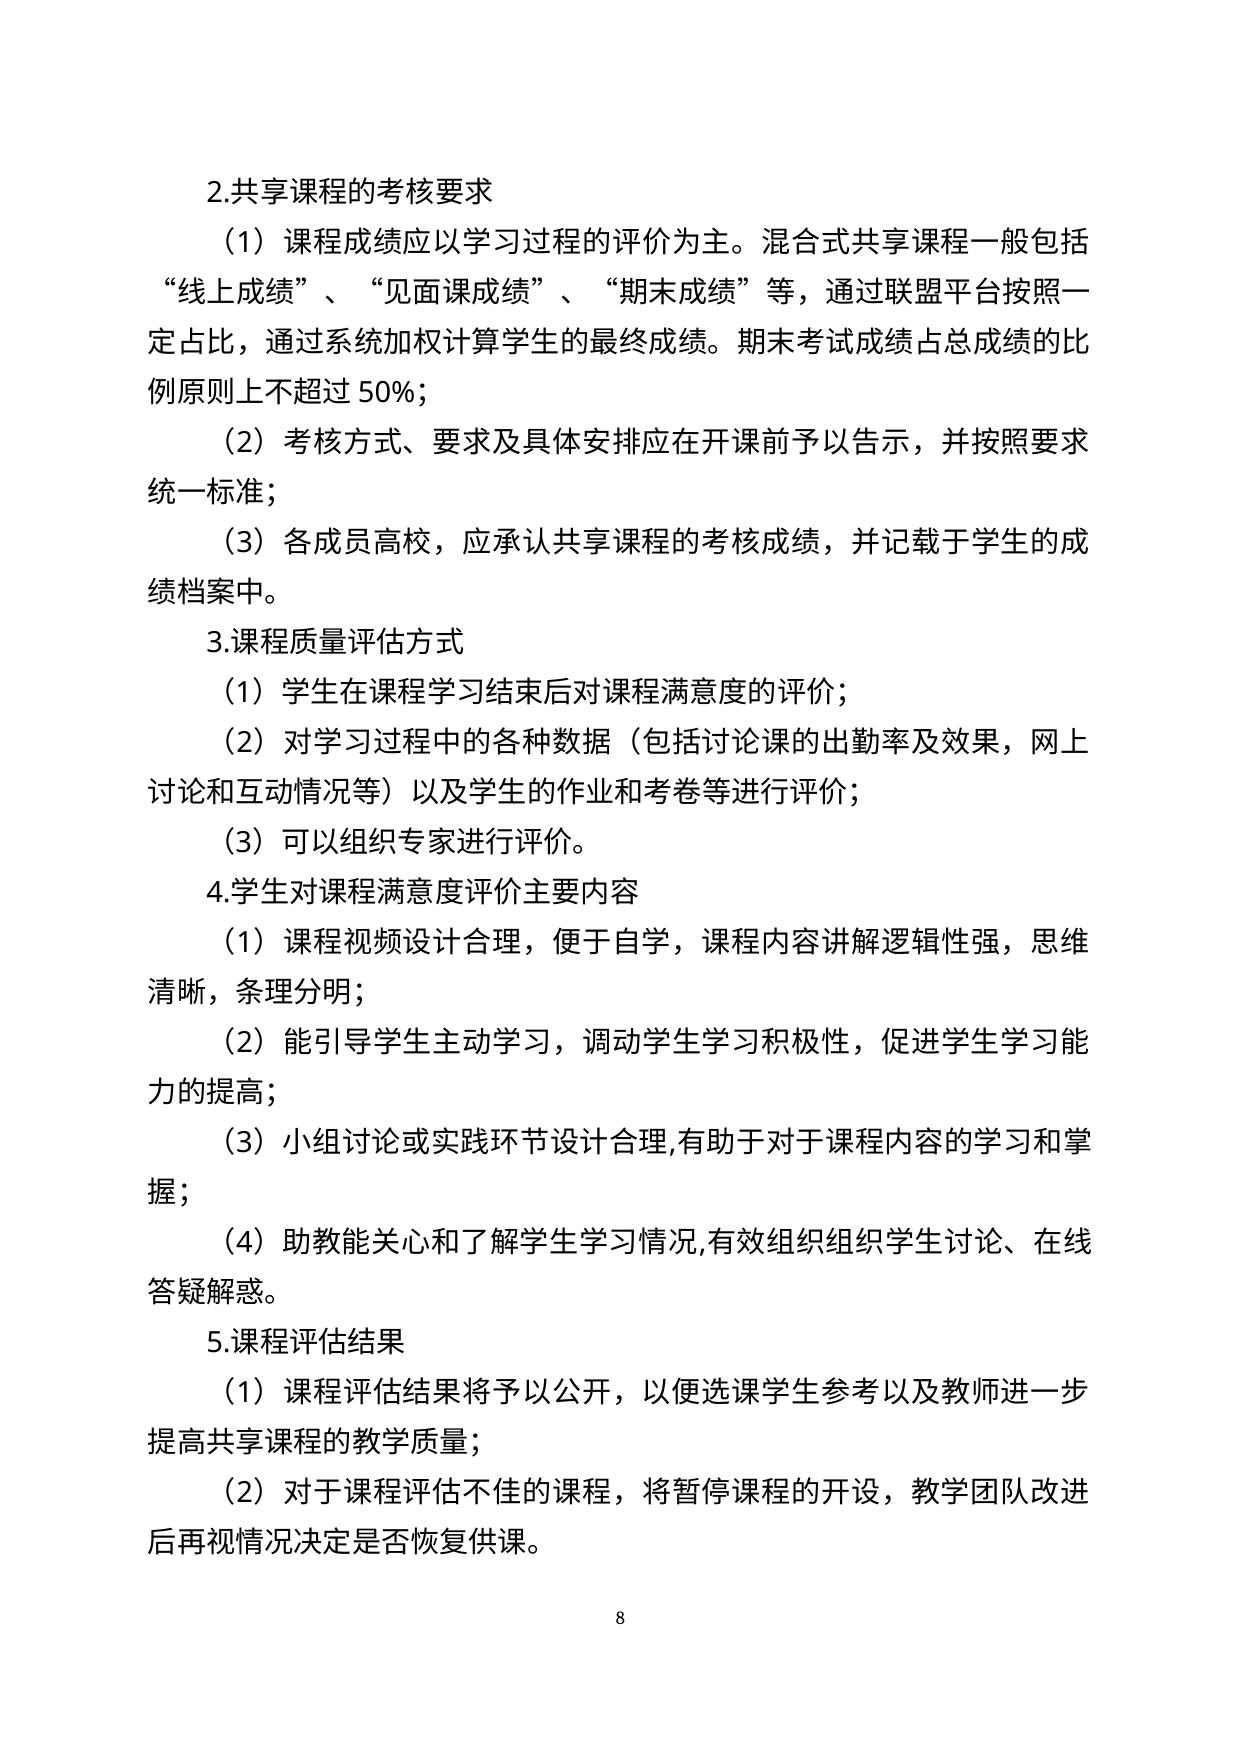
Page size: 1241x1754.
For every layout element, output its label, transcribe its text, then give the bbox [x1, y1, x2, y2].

text （1）课程评估结果将予以公开，以便选课学生参考以及教师进一步提高共享课程的教学质量； [148, 1362, 1092, 1462]
text （3）各成员高校，应承认共享课程的考核成绩，并记载于学生的成绩档案中。 [148, 512, 1092, 612]
text 5.课程评估结果 [148, 1312, 1092, 1362]
text （3）小组讨论或实践环节设计合理,有助于对于课程内容的学习和掌握； [148, 1112, 1092, 1212]
text 3.课程质量评估方式 [148, 612, 1092, 662]
text 4.学生对课程满意度评价主要内容 [148, 862, 1092, 912]
text （1）课程成绩应以学习过程的评价为主。混合式共享课程一般包括“线上成绩”、“见面课成绩”、“期末成绩”等，通过联盟平台按照一定占比，通过系统加权计算学生的最终成绩。期末考试成绩占总成绩的比例原则上不超过50%； [148, 212, 1092, 412]
text （2）对于课程评估不佳的课程，将暂停课程的开设，教学团队改进后再视情况决定是否恢复供课。 [148, 1462, 1092, 1562]
text （2）考核方式、要求及具体安排应在开课前予以告示，并按照要求统一标准； [148, 412, 1092, 512]
text 2.共享课程的考核要求 [148, 162, 1092, 212]
text （1）课程视频设计合理，便于自学，课程内容讲解逻辑性强，思维清晰，条理分明； [148, 912, 1092, 1012]
text （2）对学习过程中的各种数据（包括讨论课的出勤率及效果，网上讨论和互动情况等）以及学生的作业和考卷等进行评价； [148, 712, 1092, 812]
text （3）可以组织专家进行评价。 [148, 812, 1092, 862]
text （4）助教能关心和了解学生学习情况,有效组织组织学生讨论、在线答疑解惑。 [148, 1212, 1092, 1312]
text （1）学生在课程学习结束后对课程满意度的评价； [148, 662, 1092, 712]
text （2）能引导学生主动学习，调动学生学习积极性，促进学生学习能力的提高； [148, 1012, 1092, 1112]
